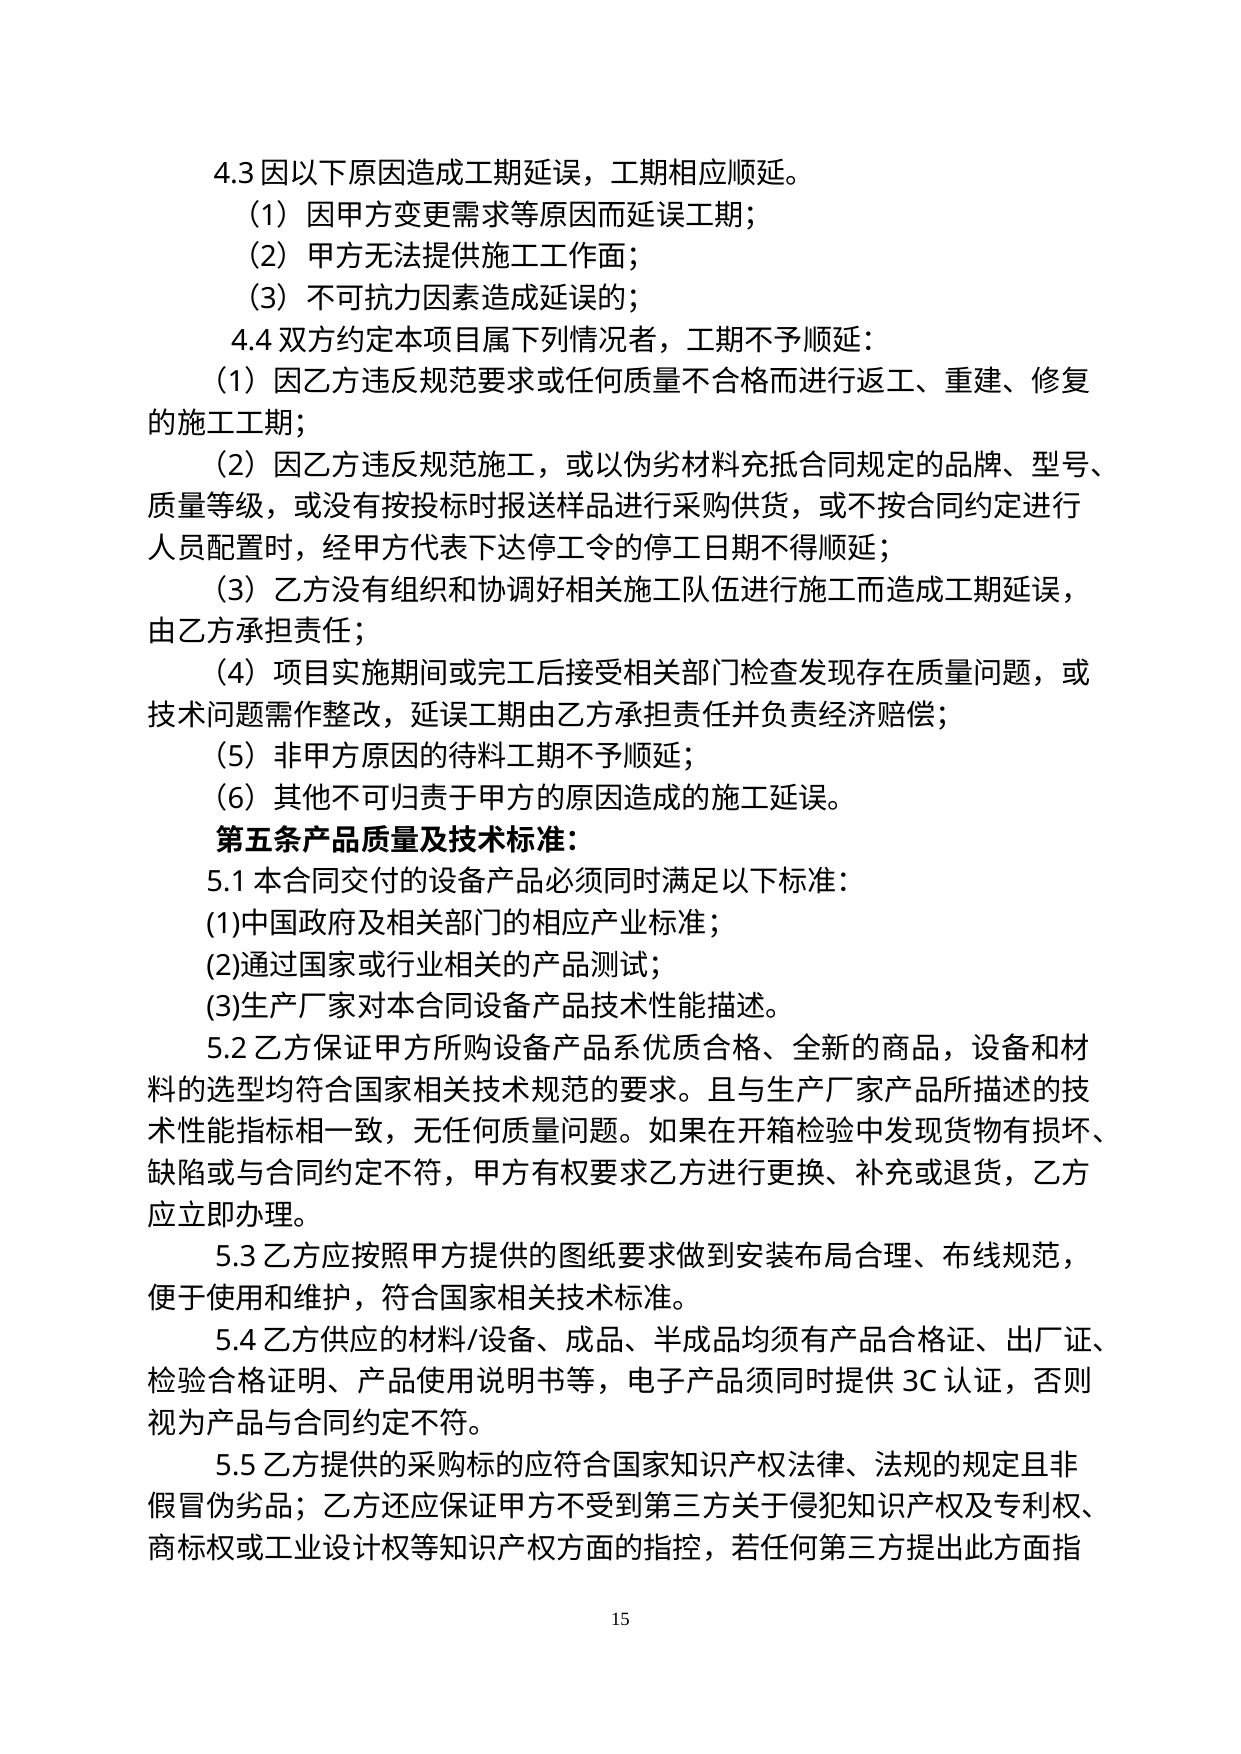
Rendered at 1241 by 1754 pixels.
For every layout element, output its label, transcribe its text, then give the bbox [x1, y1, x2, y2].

text 4.4双方约定本项目属下列情况者，工期不予顺延： [231, 317, 1092, 358]
text （5）非甲方原因的待料工期不予顺延； [148, 733, 1092, 775]
text 5.4乙方供应的材料/设备、成品、半成品均须有产品合格证、出厂证、检验合格证明、产品使用说明书等，电子产品须同时提供3C认证，否则视为产品与合同约定不符。 [148, 1317, 1092, 1442]
text （3）不可抗力因素造成延误的； [231, 275, 1092, 317]
text （3）乙方没有组织和协调好相关施工队伍进行施工而造成工期延误，由乙方承担责任； [148, 567, 1092, 650]
text 第五条产品质量及技术标准： [148, 817, 1092, 858]
text (3)生产厂家对本合同设备产品技术性能描述。 [148, 983, 1092, 1025]
text 5.1本合同交付的设备产品必须同时满足以下标准： [148, 858, 1092, 900]
text 5.3乙方应按照甲方提供的图纸要求做到安装布局合理、布线规范，便于使用和维护，符合国家相关技术标准。 [148, 1233, 1092, 1317]
text （1）因甲方变更需求等原因而延误工期； [231, 192, 1092, 233]
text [148, 1442, 1092, 1567]
text (2)通过国家或行业相关的产品测试； [148, 942, 1092, 983]
text （2）因乙方违反规范施工，或以伪劣材料充抵合同规定的品牌、型号、质量等级，或没有按投标时报送样品进行采购供货，或不按合同约定进行人员配置时，经甲方代表下达停工令的停工日期不得顺延； [148, 442, 1092, 567]
text （6）其他不可归责于甲方的原因造成的施工延误。 [148, 775, 1092, 817]
text 5.2乙方保证甲方所购设备产品系优质合格、全新的商品，设备和材料的选型均符合国家相关技术规范的要求。且与生产厂家产品所描述的技术性能指标相一致，无任何质量问题。如果在开箱检验中发现货物有损坏、缺陷或与合同约定不符，甲方有权要求乙方进行更换、补充或退货，乙方应立即办理。 [148, 1025, 1092, 1233]
text （1）因乙方违反规范要求或任何质量不合格而进行返工、重建、修复的施工工期； [148, 358, 1092, 442]
text (1)中国政府及相关部门的相应产业标准； [148, 900, 1092, 942]
text （2）甲方无法提供施工工作面； [231, 233, 1092, 275]
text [213, 150, 1092, 192]
text （4）项目实施期间或完工后接受相关部门检查发现存在质量问题，或技术问题需作整改，延误工期由乙方承担责任并负责经济赔偿； [148, 650, 1092, 733]
